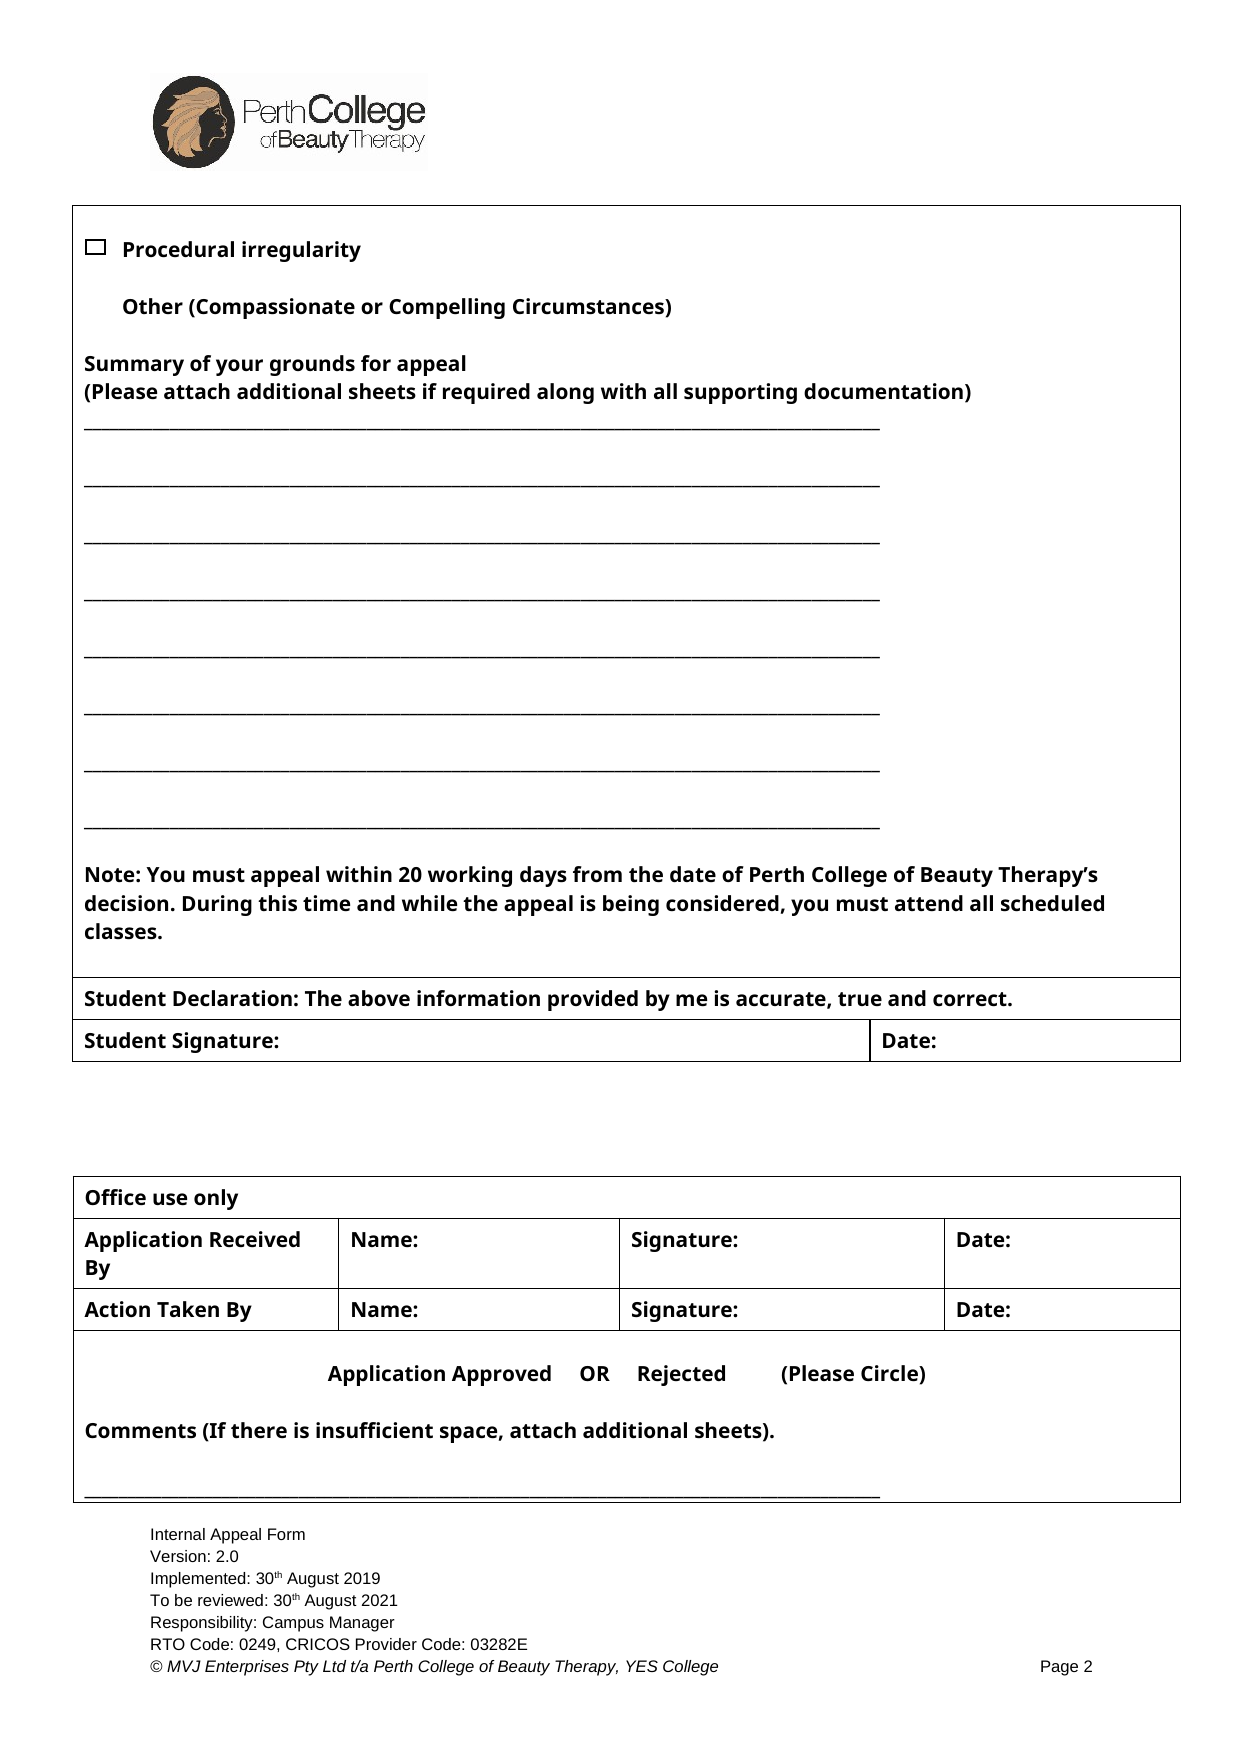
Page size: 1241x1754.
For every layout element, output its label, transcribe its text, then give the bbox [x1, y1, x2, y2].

table_header Office use only [74, 1177, 1180, 1218]
table_cell Student Signature: [73, 1020, 869, 1061]
table_cell Signature: [620, 1289, 944, 1330]
table_cell Signature: [620, 1219, 944, 1288]
table_cell Date: [945, 1289, 1180, 1330]
table_cell Application Received By [74, 1219, 338, 1288]
table_cell Name: [339, 1219, 619, 1288]
table_cell Name: [339, 1289, 619, 1330]
table_cell Action Taken By [74, 1289, 338, 1330]
table_cell Student Declaration: The above information provided by me is accurate, true and correct. [73, 978, 1180, 1019]
table_cell Date: [871, 1020, 1180, 1061]
picture [150, 73, 429, 171]
table_cell Date: [945, 1219, 1180, 1288]
